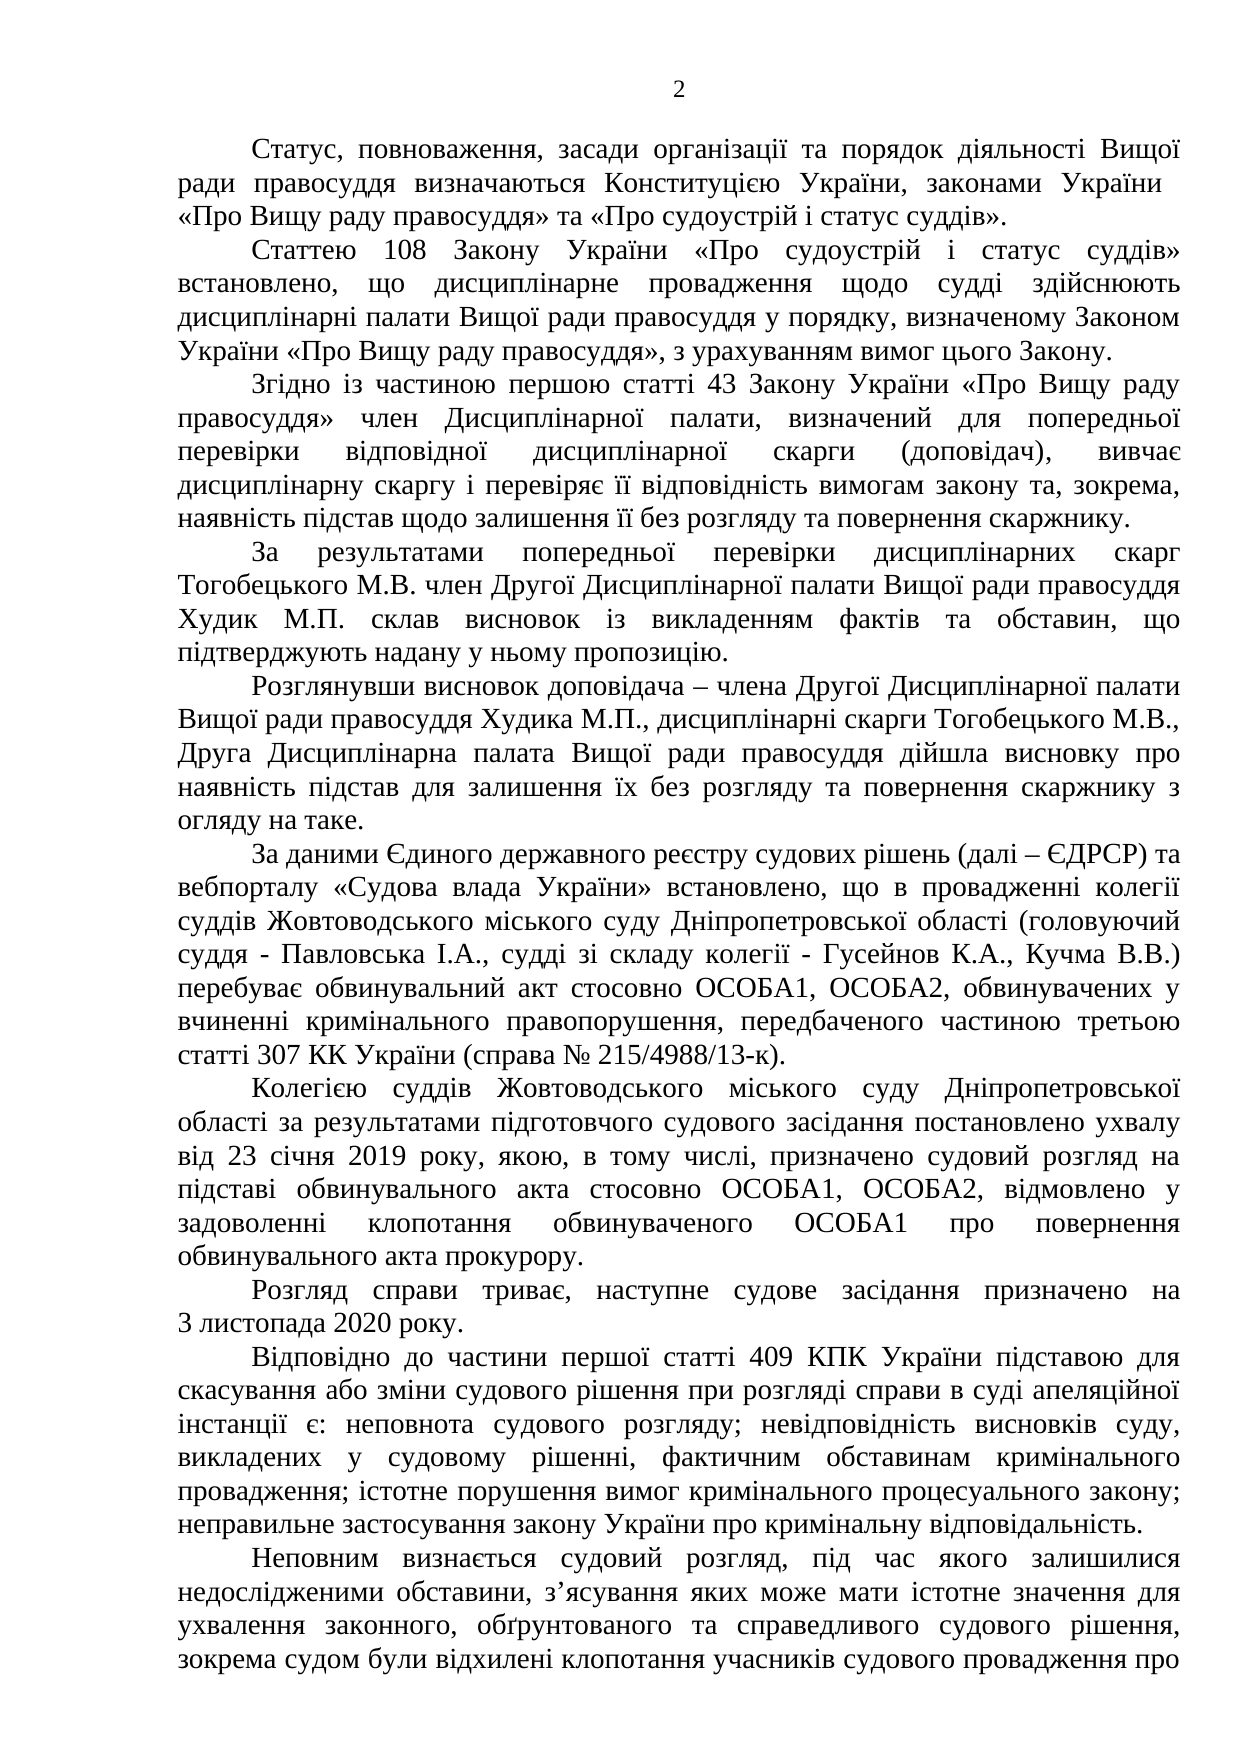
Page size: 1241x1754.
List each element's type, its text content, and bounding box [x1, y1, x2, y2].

text Розглянувши висновок доповідача – члена Другої Дисциплінарної палати Вищої ради правосуддя Худика М.П., дисциплінарні скарги Тогобецького М.В., Друга Дисциплінарна палата Вищої ради правосуддя дійшла висновку про наявність підстав для залишення їх без розгляду та повернення скаржнику з огляду на таке. [177, 668, 1181, 836]
text Згідно із частиною першою статті 43 Закону України «Про Вищу раду правосуддя» член Дисциплінарної палати, визначений для попередньої перевірки відповідної дисциплінарної скарги (доповідач), вивчає дисциплінарну скаргу і перевіряє її відповідність вимогам закону та, зокрема, наявність підстав щодо залишення її без розгляду та повернення скаржнику. [177, 366, 1181, 534]
text За результатами попередньої перевірки дисциплінарних скарг Тогобецького М.В. член Другої Дисциплінарної палати Вищої ради правосуддя Худик М.П. склав висновок із викладенням фактів та обставин, що підтверджують надану у ньому пропозицію. [177, 534, 1181, 668]
text Відповідно до частини першої статті 409 КПК України підставою для скасування або зміни судового рішення при розгляді справи в суді апеляційної інстанції є: неповнота судового розгляду; невідповідність висновків суду, викладених у судовому рішенні, фактичним обставинам кримінального провадження; істотне порушення вимог кримінального процесуального закону; неправильне застосування закону України про кримінальну відповідальність. [177, 1339, 1181, 1540]
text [177, 1540, 1181, 1674]
text Статус, повноваження, засади організації та порядок діяльності Вищої ради правосуддя визначаються Конституцією України, законами України «Про Вищу раду правосуддя» та «Про судоустрій і статус суддів». [177, 131, 1181, 232]
text Статтею 108 Закону України «Про судоустрій і статус суддів» встановлено, що дисциплінарне провадження щодо судді здійснюють дисциплінарні палати Вищої ради правосуддя у порядку, визначеному Законом України «Про Вищу раду правосуддя», з урахуванням вимог цього Закону. [177, 232, 1181, 366]
text Розгляд справи триває, наступне судове засідання призначено на 3 листопада 2020 року. [177, 1272, 1181, 1339]
text За даними Єдиного державного реєстру судових рішень (далі – ЄДРСР) та вебпорталу «Судова влада України» встановлено, що в провадженні колегії суддів Жовтоводського міського суду Дніпропетровської області (головуючий суддя - Павловська І.А., судді зі складу колегії - Гусейнов К.А., Кучма В.В.) перебуває обвинувальний акт стосовно ОСОБА1, ОСОБА2, обвинувачених у вчиненні кримінального правопорушення, передбаченого частиною третьою статті 307 КК України (справа № 215/4988/13-к). [177, 836, 1181, 1071]
text Колегією суддів Жовтоводського міського суду Дніпропетровської області за результатами підготовчого судового засідання постановлено ухвалу від 23 січня 2019 року, якою, в тому числі, призначено судовий розгляд на підставі обвинувального акта стосовно ОСОБА1, ОСОБА2, відмовлено у задоволенні клопотання обвинуваченого ОСОБА1 про повернення обвинувального акта прокурору. [177, 1071, 1181, 1272]
